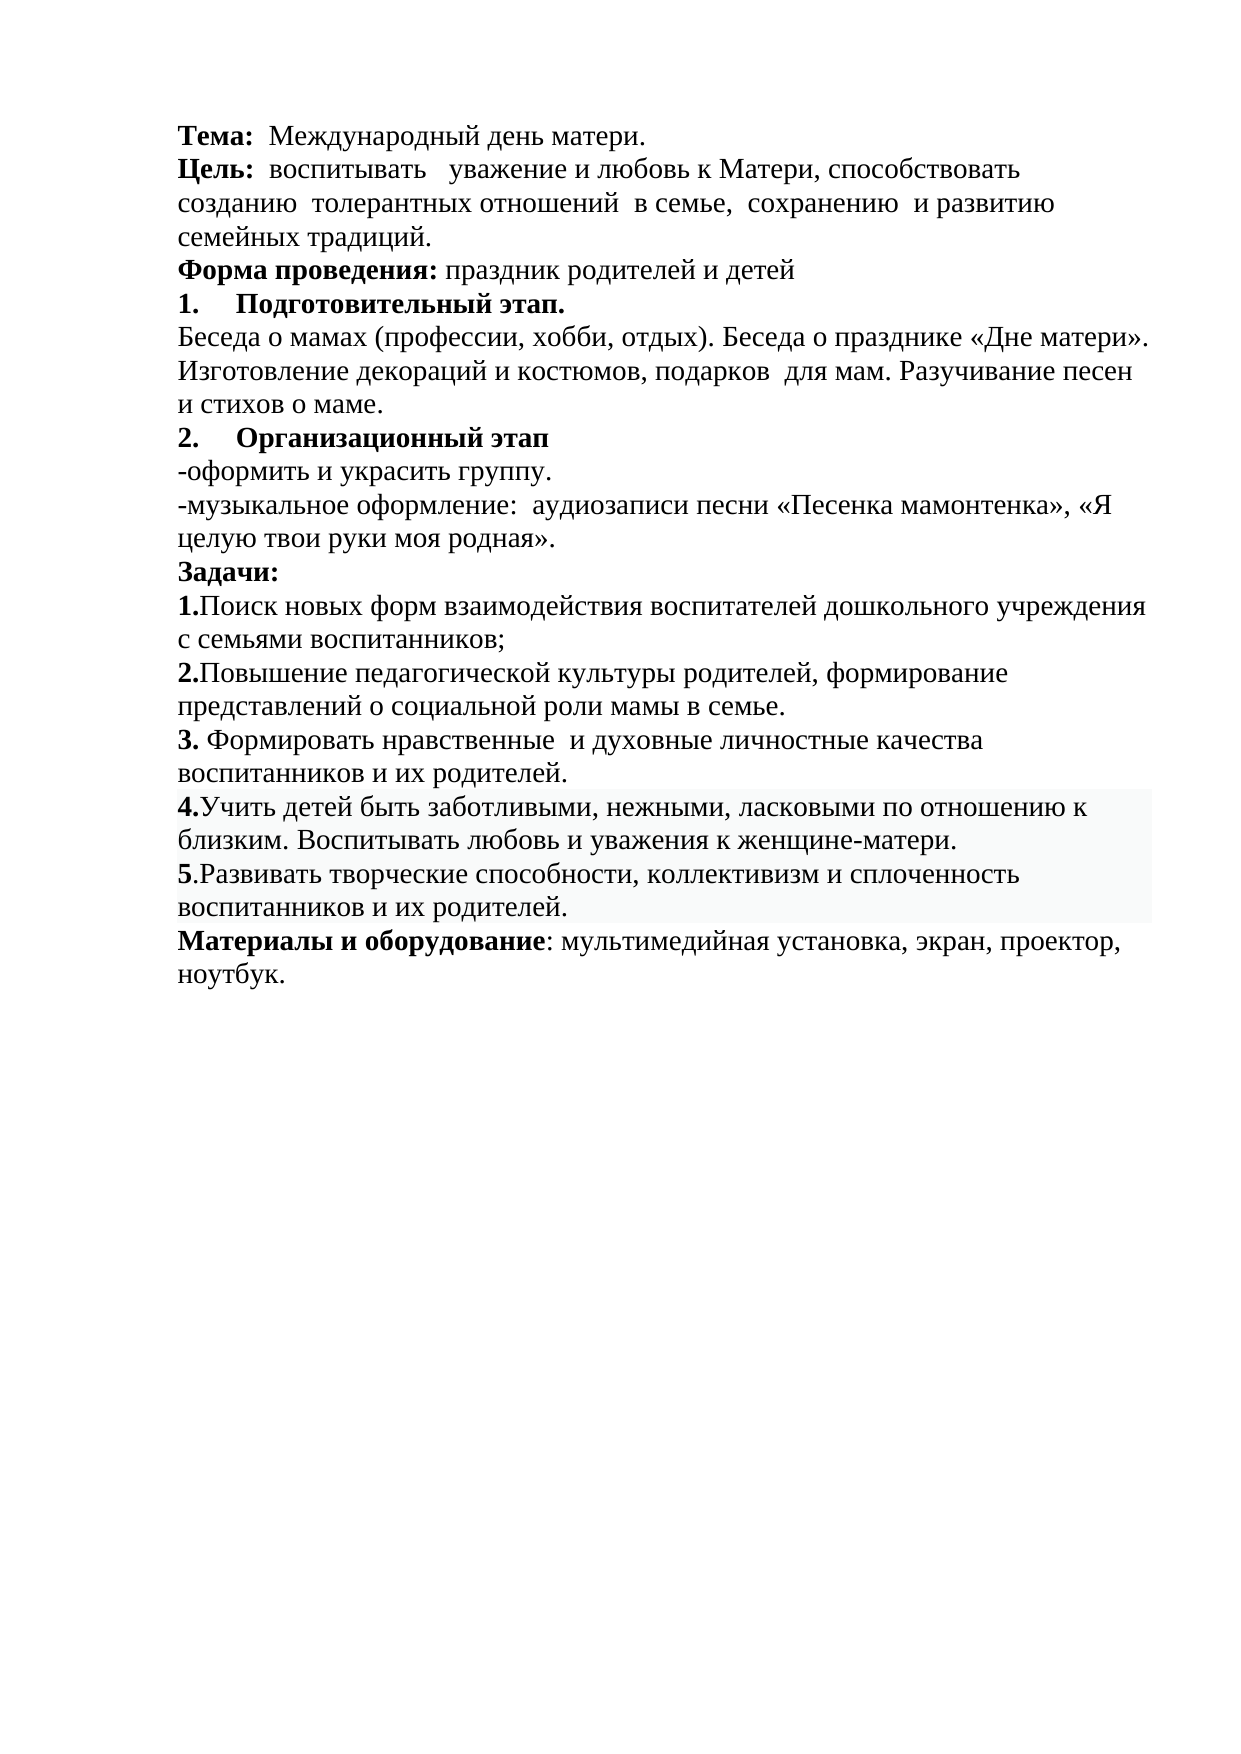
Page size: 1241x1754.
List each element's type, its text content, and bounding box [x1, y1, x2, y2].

text -оформить и украсить группу. [177, 453, 1152, 487]
text Форма проведения: праздник родителей и детей [177, 252, 1152, 286]
text 4.Учить детей быть заботливыми, нежными, ласковыми по отношению к близким. Воспитывать любовь и уважения к женщине-матери. [177, 789, 1152, 856]
text Материалы и оборудование: мультимедийная установка, экран, проектор, ноутбук. [177, 923, 1152, 990]
text Цель: воспитывать уважение и любовь к Матери, способствовать созданию толерантных отношений в семье, сохранению и развитию семейных традиций. [177, 152, 1152, 252]
text Тема: Международный день матери. [177, 118, 1152, 152]
text 2.Повышение педагогической культуры родителей, формирование представлений о социальной роли мамы в семье. [177, 655, 1152, 722]
text Задачи: [177, 554, 1152, 588]
text Беседа о мамах (профессии, хобби, отдых). Беседа о празднике «Дне матери». Изготовление декораций и костюмов, подарков для мам. Разучивание песен и стихов о маме. [177, 319, 1152, 420]
text 1.Поиск новых форм взаимодействия воспитателей дошкольного учреждения с семьями воспитанников; [177, 588, 1152, 655]
text 2. Организационный этап [177, 420, 1152, 453]
text 5.Развивать творческие способности, коллективизм и сплоченность воспитанников и их родителей. [177, 856, 1152, 923]
text -музыкальное оформление: аудиозаписи песни «Песенка мамонтенка», «Я целую твои руки моя родная». [177, 487, 1152, 554]
text 1. Подготовительный этап. [177, 286, 1152, 319]
text 3. Формировать нравственные и духовные личностные качества воспитанников и их родителей. [177, 722, 1152, 789]
